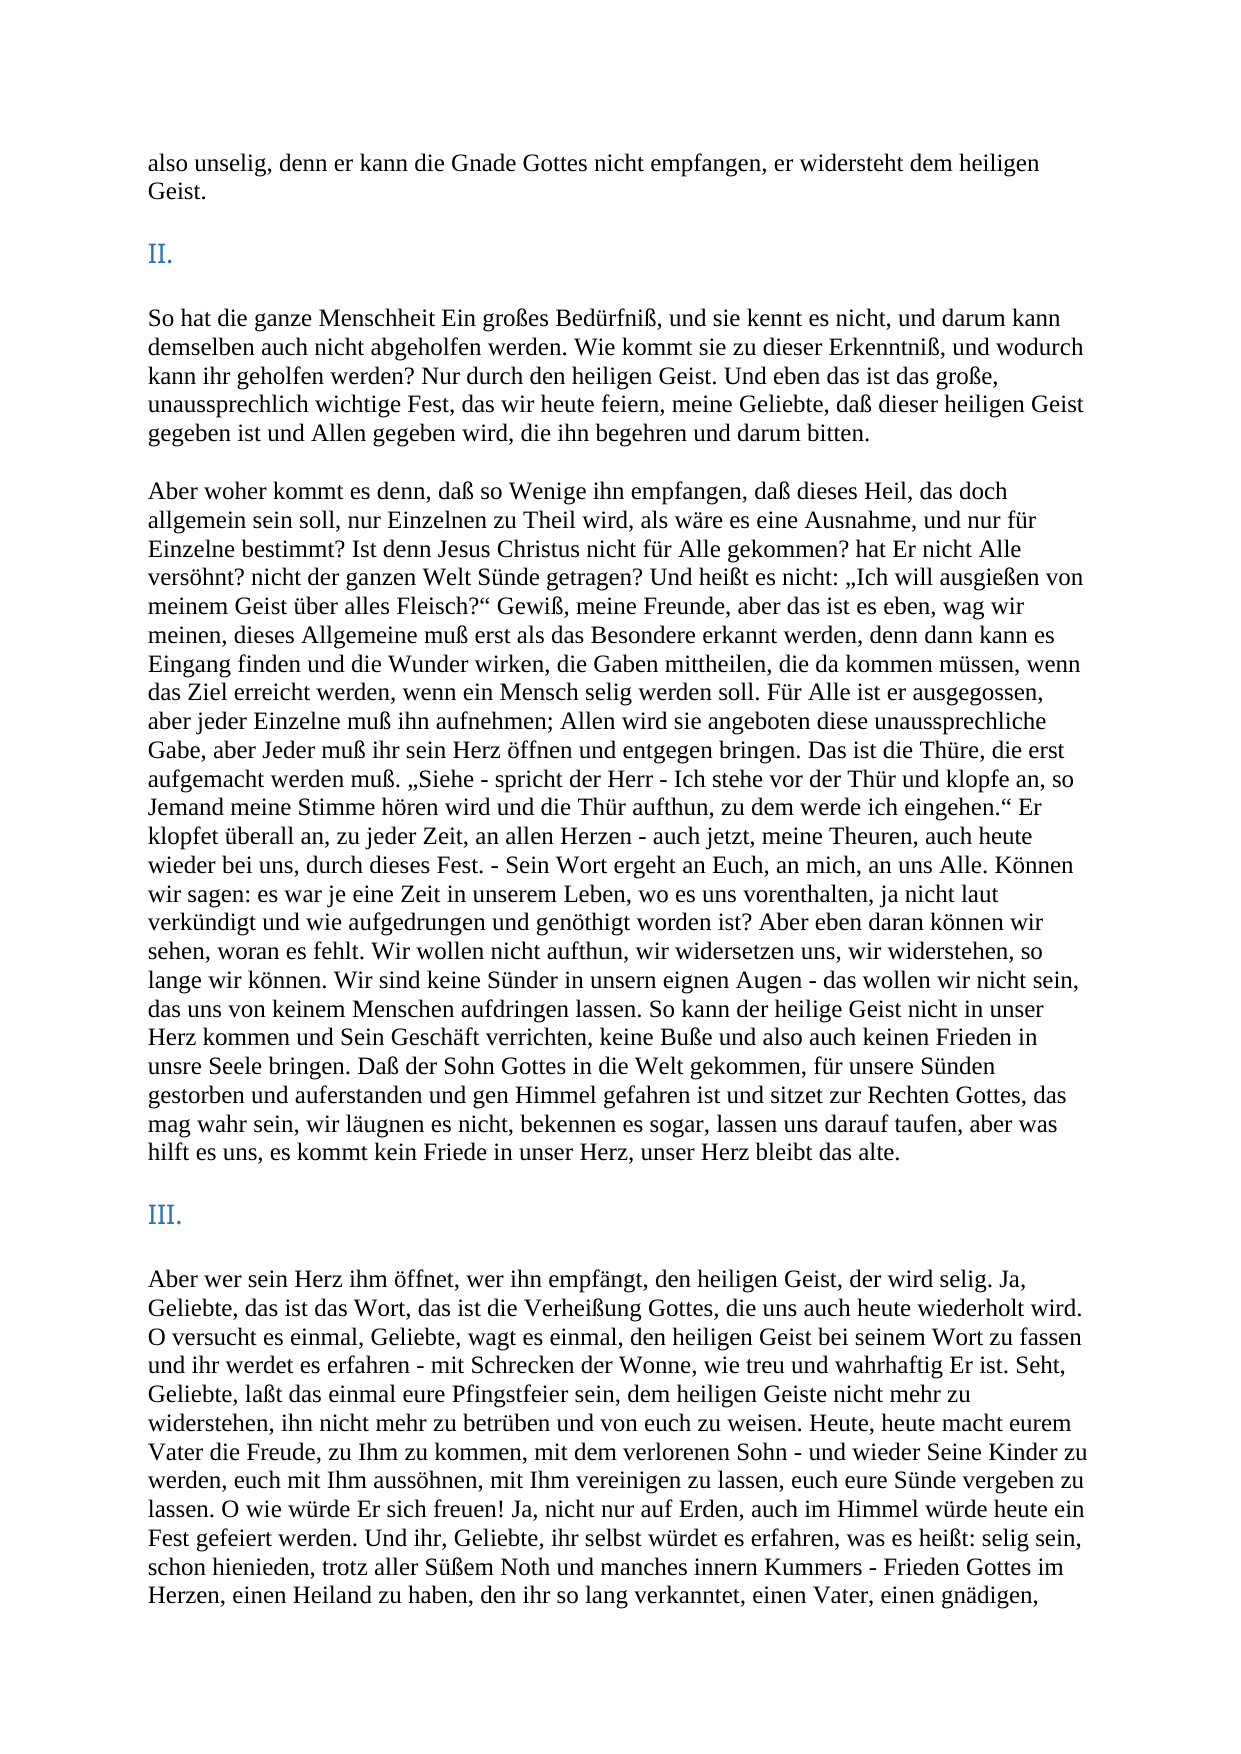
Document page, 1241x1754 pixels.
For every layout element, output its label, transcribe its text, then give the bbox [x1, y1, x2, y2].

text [148, 148, 1093, 291]
text So hat die ganze Menschheit Ein großes Bedürfniß, und sie kennt es nicht, und darum kann demselben auch nicht abgeholfen werden. Wie kommt sie zu dieser Erkenntniß, und wodurch kann ihr geholfen werden? Nur durch den heiligen Geist. Und eben das ist das große, unaussprechlich wichtige Fest, das wir heute feiern, meine Geliebte, daß dieser heiligen Geist gegeben ist und Allen gegeben wird, die ihn begehren und darum bitten. [148, 1051, 1093, 1195]
subtitle II. [148, 982, 1093, 1019]
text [148, 1224, 1093, 1627]
text Die Sünde, die Sünde, die ist der Quell alles Elends, alles Jammers, aller Noth; aber der bleibt ihnen unbekannt und verborgen. Doch nein, auch über Sünde hört man genug und nur zu viel klagen; aber nur immer über die Sünde Anderer, nie über die eigne. Sie selbst haben keine Schuld, sie leiden so unverdient, sie können es nicht begreifen, warum ihnen das widerfährt. „Was habe ich doch gethan?“ fragen sie, „womit habe ich das verdient? bin ich denn schlimmer? Sind Andere, ist der und der besser, denn ich?“ Aber das Eine, worauf es ankommt, seine eigene Sünde, die Sünde in sich selbst zu erkennen, dazu bringt man sie nicht. Und das allein verdient doch den Namen, das allein ist Sündenerkenntniß, das ist Buße, daraus entsteht das Bedürfniß, das Gefühl des Bedürfnisses, das Verlangen nach Hülfe, die Empfänglichkeit für Heil und Gnade, das Bedürfniß des heiligen Geistes. Seht, Geliebte, so ist es mit allen Menschen, so war es zu allen Zeiten, und an dieser Erkenntniß hat es überall und immer gefehlt; nicht nur unter den Völkern, die den Herrn nicht kannten, denen Er sich in Seiner Heiligkeit nicht offenbart hatte, und die darum auch die Sünde nicht in ihrem wahren Wesen und ihren schrecklichen Folgen erkennen und nach Erlösung verlangen konnten, den Heiden; sondern auch unter dem sogenannten Volk Gottes, zu dem es doch hieß: „sei heilig, denn Ich bin heilig,“ ja, was mehr ist, unter denen, die Christen heißen und alle heilig sein sollten - Mag es auch heißen: „Sie sind allzumal Sünder und ermangeln des Ruhms, den sie vor Gott haben sollten.“ Es hilft nicht, ein Jeder sieht die Sünde in allen Andern, und legt dadurch unbewußt und unwillkührlich ein Zeugniß ab für die Wahrheit dieses Gotteswortes, aber nicht da, wo er sie sehen sollte, in sich selbst; und darum erkennt er sie nicht, und bleibt also unselig, denn er kann die Gnade Gottes nicht empfangen, er widersteht dem heiligen Geist. [148, 321, 1093, 953]
